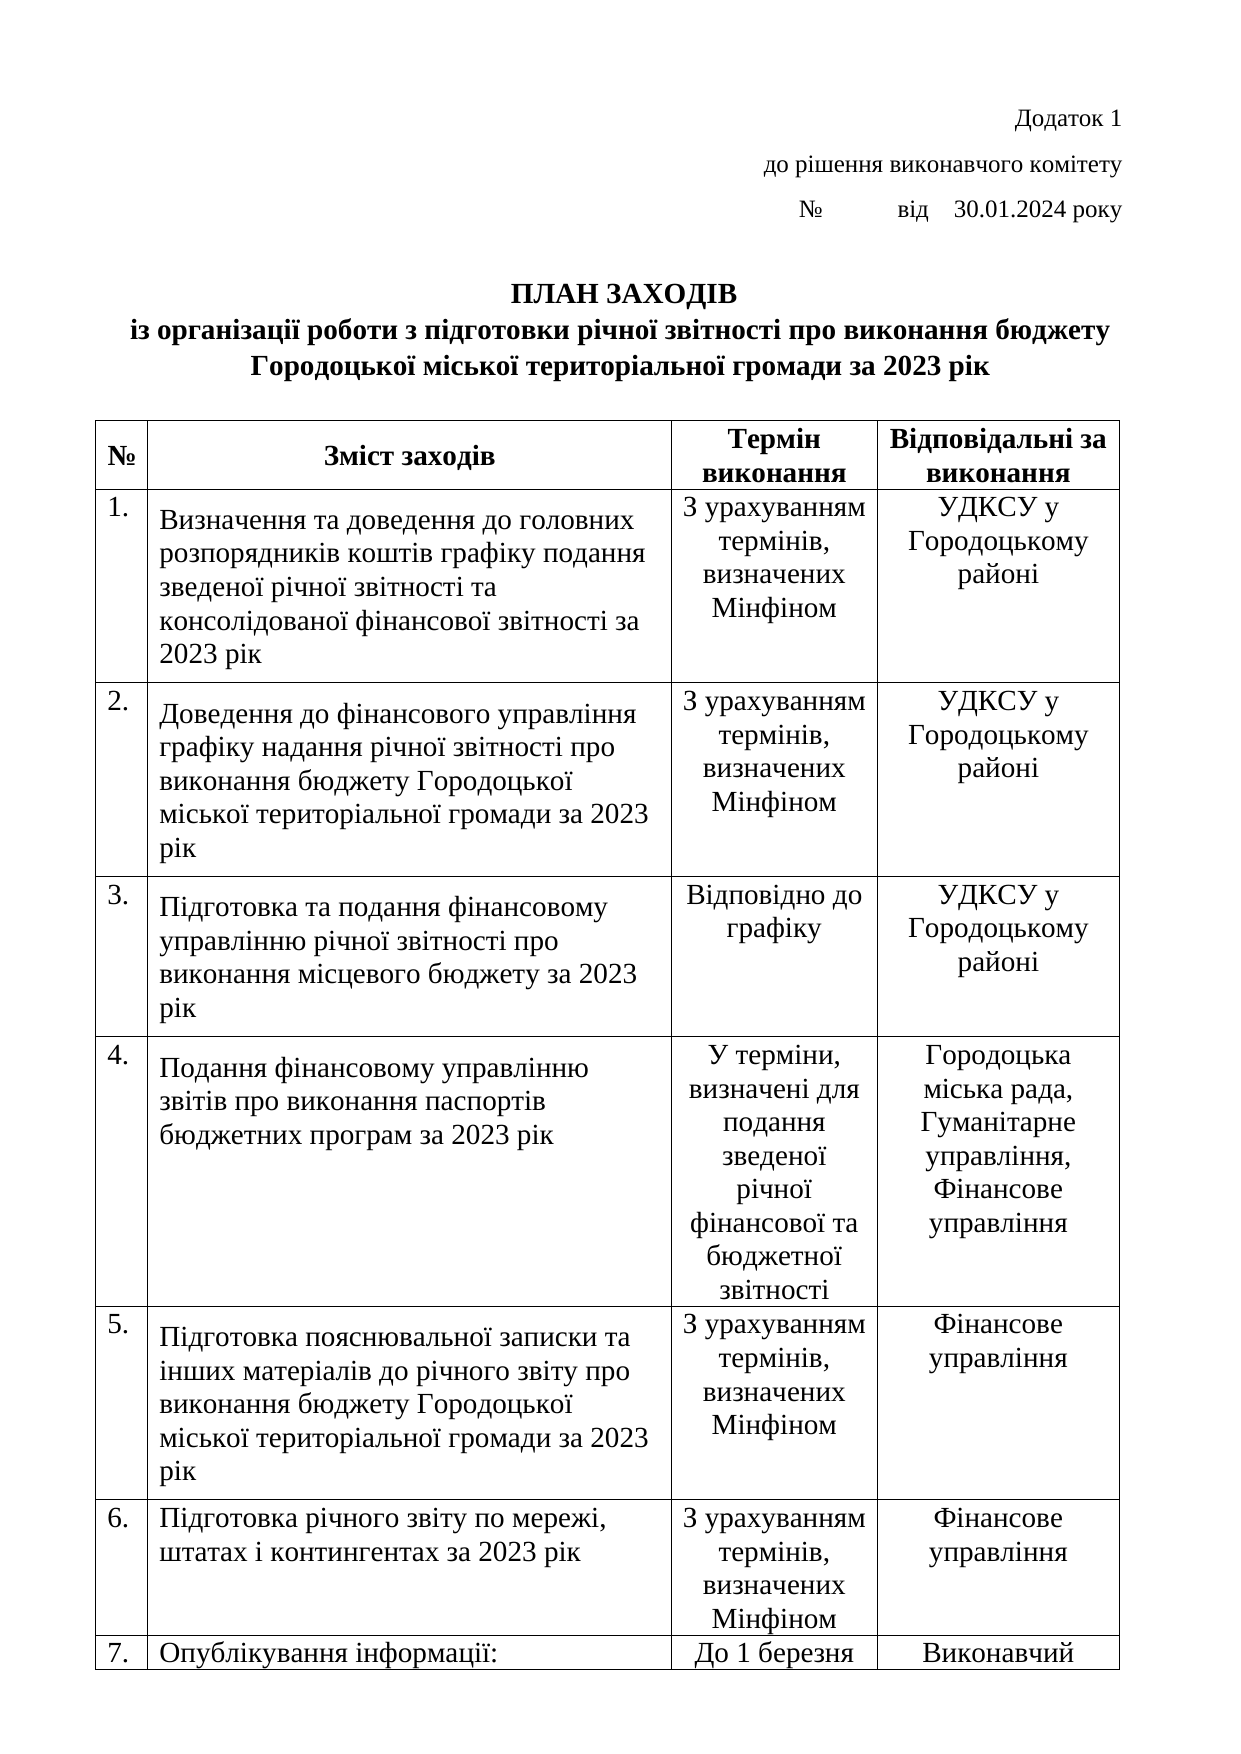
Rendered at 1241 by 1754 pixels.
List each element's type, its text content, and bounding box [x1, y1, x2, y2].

table_cell Підготовка річного звіту по мережі, штатах і контингентах за 2023 рік [148, 1500, 671, 1634]
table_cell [878, 1636, 1119, 1669]
table_header № [96, 421, 147, 488]
table_cell З урахуванням термінів, визначених Мінфіном [672, 490, 877, 682]
table_cell Визначення та доведення до головних розпорядників коштів графіку подання зведеної річної звітності та консолідованої фінансової звітності за 2023 рік [148, 490, 671, 682]
table_cell Підготовка та подання фінансовому управлінню річної звітності про виконання місцевого бюджету за 2023 рік [148, 877, 671, 1036]
table_cell Подання фінансовому управлінню звітів про виконання паспортів бюджетних програм за 2023 рік [148, 1037, 671, 1306]
table_header Відповідальні за виконання [878, 421, 1119, 488]
table_header Термін виконання [672, 421, 877, 488]
table_cell [96, 683, 147, 876]
text із організації роботи з підготовки річної звітності про виконання бюджету Городоцької міської територіальної громади за 2023 рік [118, 312, 1122, 382]
text № від 30.01.2024 року [118, 194, 1122, 223]
table_cell З урахуванням термінів, визначених Мінфіном [672, 1500, 877, 1634]
table_cell [96, 1307, 147, 1499]
text Додаток 1 [118, 103, 1122, 132]
table_cell УДКСУ у Городоцькому районі [878, 877, 1119, 1036]
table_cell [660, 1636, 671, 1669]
text до рішення виконавчого комітету [118, 149, 1122, 178]
table_cell [96, 1500, 147, 1634]
table_cell У терміни, визначені для подання зведеної річної фінансової та бюджетної звітності [672, 1037, 877, 1306]
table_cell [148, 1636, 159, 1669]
table_cell Доведення до фінансового управління графіку надання річної звітності про виконання бюджету Городоцької міської територіальної громади за 2023 рік [148, 683, 671, 876]
table_header Зміст заходів [148, 421, 671, 488]
table_cell [96, 1636, 147, 1669]
table_cell УДКСУ у Городоцькому районі [878, 490, 1119, 682]
text ПЛАН ЗАХОДІВ [118, 276, 1122, 309]
table_cell Фінансове управління [878, 1500, 1119, 1634]
table_cell [96, 877, 147, 1036]
table_cell Відповідно до графіку [672, 877, 877, 1036]
table_cell Городоцька міська рада, Гуманітарне управління, Фінансове управління [878, 1037, 1119, 1306]
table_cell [672, 1636, 877, 1669]
table_cell З урахуванням термінів, визначених Мінфіном [672, 683, 877, 876]
table_cell Фінансове управління [878, 1307, 1119, 1499]
table_cell [96, 1037, 147, 1306]
table_cell УДКСУ у Городоцькому районі [878, 683, 1119, 876]
table_cell [96, 490, 147, 682]
table_cell З урахуванням термінів, визначених Мінфіном [672, 1307, 877, 1499]
table_cell Підготовка пояснювальної записки та інших матеріалів до річного звіту про виконання бюджету Городоцької міської територіальної громади за 2023 рік [148, 1307, 671, 1499]
